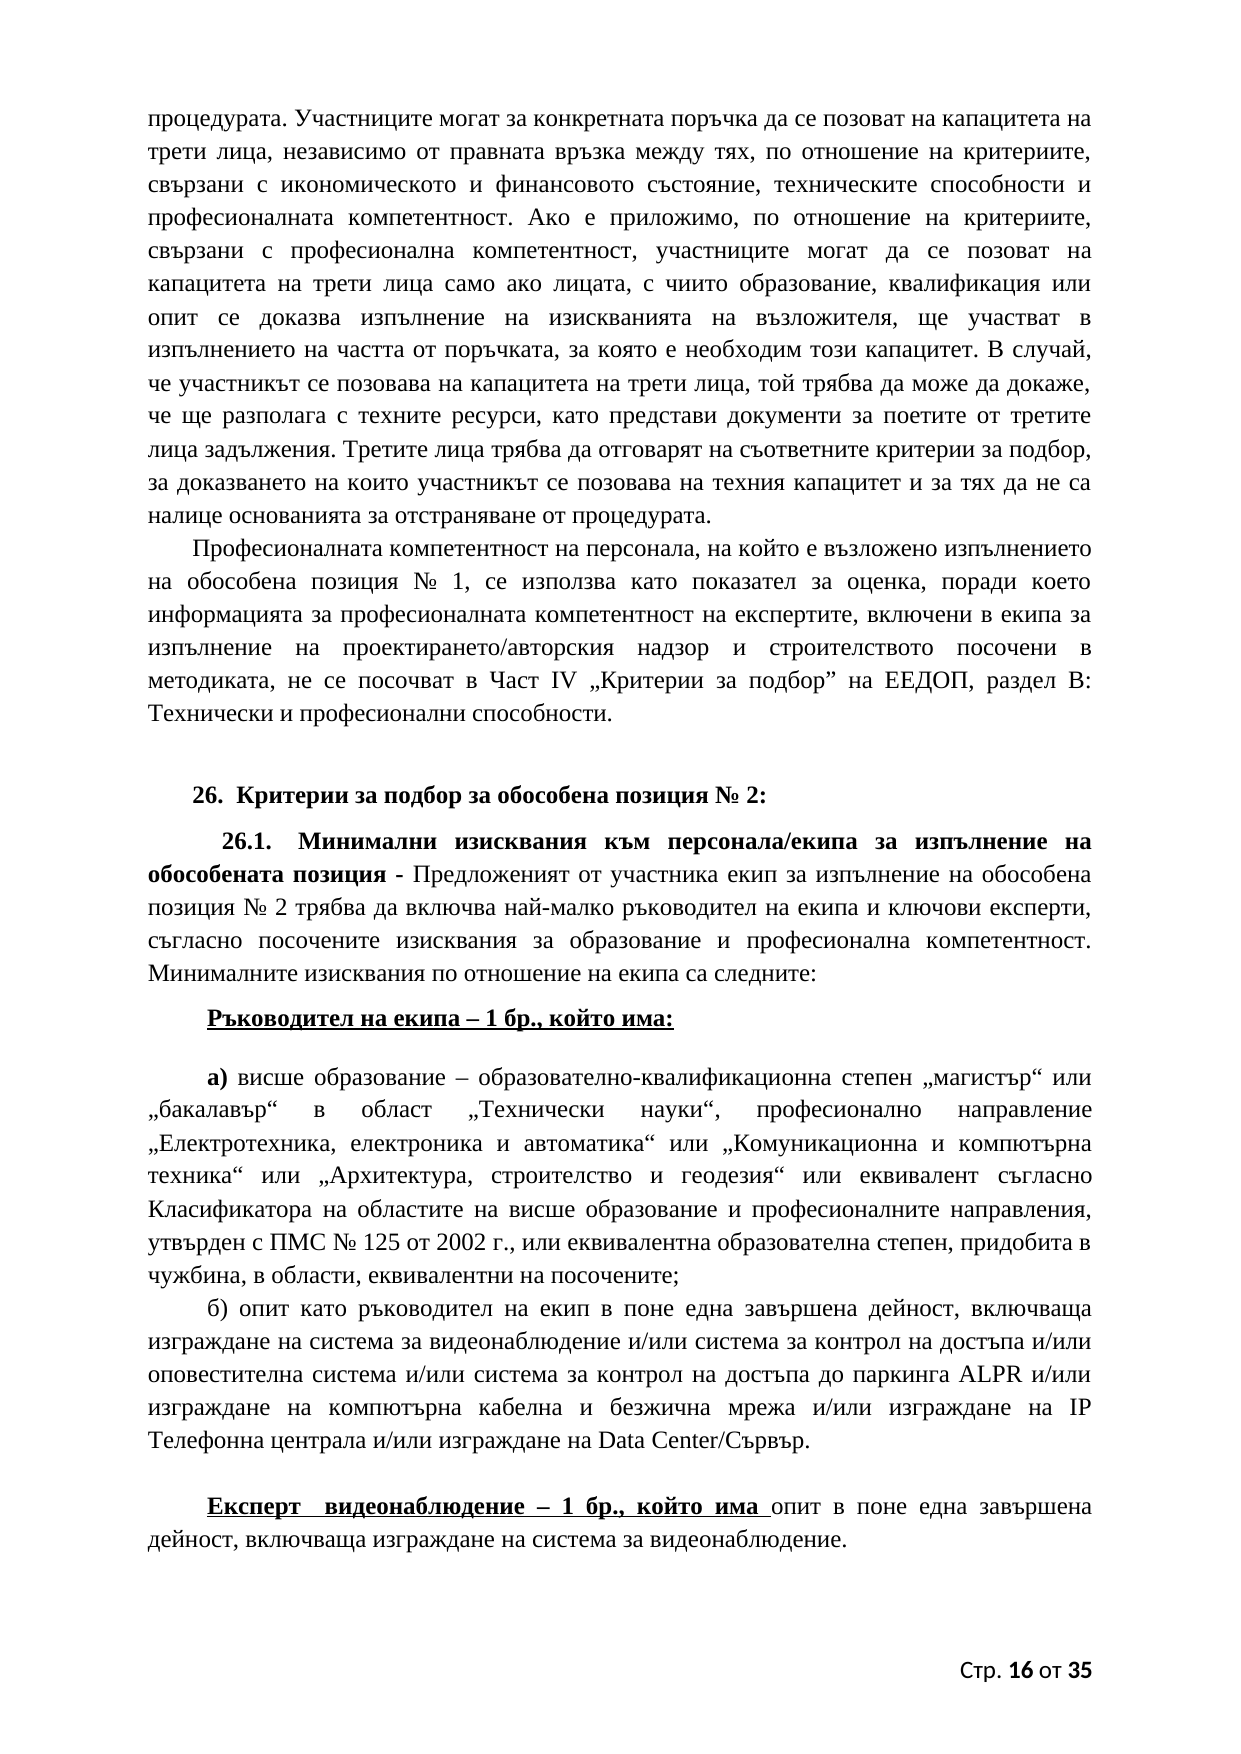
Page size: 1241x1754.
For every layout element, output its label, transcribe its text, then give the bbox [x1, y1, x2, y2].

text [148, 103, 1092, 528]
text Експерт видеонаблюдение – 1 бр., който има опит в поне една завършена дейност, включваща изграждане на система за видеонаблюдение. [148, 1491, 1092, 1553]
text а) висше образование – образователно-квалификационна степен „магистър“ или „бакалавър“ в област „Технически науки“, професионално направление „Електротехника, електроника и автоматика“ или „Комуникационна и компютърна техника“ или „Архитектура, строителство и геодезия“ или еквивалент съгласно Класификатора на областите на висше образование и професионалните направления, утвърден с ПМС № 125 от 2002 г., или еквивалентна образователна степен, придобита в чужбина, в области, еквивалентни на посочените; [148, 1062, 1092, 1288]
list Минимални изисквания към персонала/екипа за изпълнение на обособената позиция - Предложеният от участника екип за изпълнение на обособена позиция № 2 трябва да включва най-малко ръководител на екипа и ключови експерти, съгласно посочените изисквания за образование и професионална компетентност. Минималните изисквания по отношение на екипа са следните: [148, 826, 1092, 987]
text Ръководител на екипа – 1 бр., който има: [148, 1003, 1092, 1032]
text б) опит като ръководител на екип в поне една завършена дейност, включваща изграждане на система за видеонаблюдение и/или система за контрол на достъпа и/или оповестителна система и/или система за контрол на достъпа до паркинга ALPR и/или изграждане на компютърна кабелна и безжична мрежа и/или изграждане на IP Телефонна централа и/или изграждане на Data Center/Сървър. [148, 1293, 1092, 1453]
subtitle Критерии за подбор за обособена позиция № 2: [177, 780, 1092, 809]
text Професионалната компетентност на персонала, на който е възложено изпълнението на обособена позиция № 1, се използва като показател за оценка, поради което информацията за професионалната компетентност на експертите, включени в екипа за изпълнение на проектирането/авторския надзор и строителството посочени в методиката, не се посочват в Част IV „Критерии за подбор” на ЕЕДОП, раздел В: Технически и професионални способности. [148, 533, 1092, 727]
